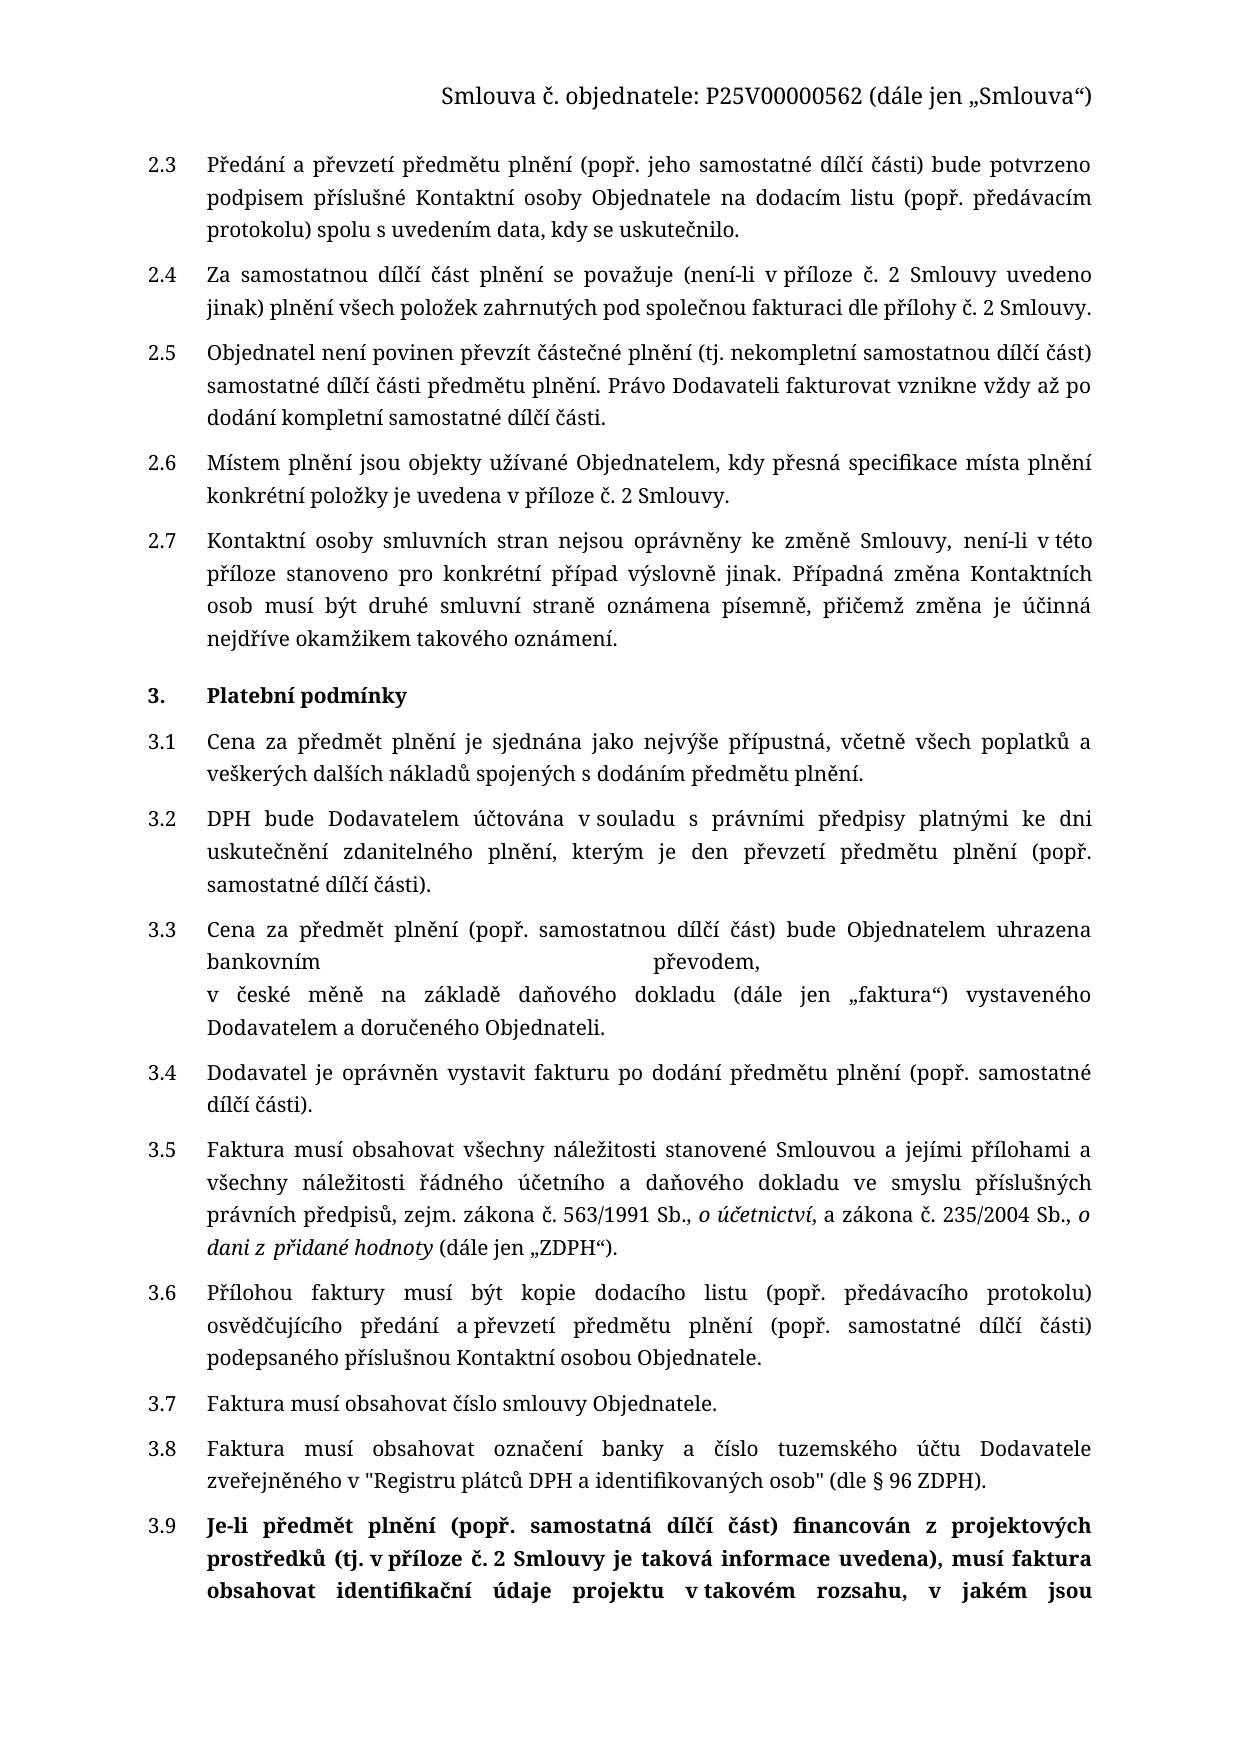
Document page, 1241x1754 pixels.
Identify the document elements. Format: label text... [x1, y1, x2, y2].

list Dodavatel je oprávněn vystavit fakturu po dodání předmětu plnění (popř. samostatné dílčí části). [148, 1058, 1093, 1119]
list Přílohou faktury musí být kopie dodacího listu (popř. předávacího protokolu) osvědčujícího předání a převzetí předmětu plnění (popř. samostatné dílčí části) podepsaného příslušnou Kontaktní osobou Objednatele. [148, 1278, 1093, 1372]
list Cena za předmět plnění je sjednána jako nejvýše přípustná, včetně všech poplatků a veškerých dalších nákladů spojených s dodáním předmětu plnění. [148, 727, 1093, 788]
list Cena za předmět plnění (popř. samostatnou dílčí část) bude Objednatelem uhrazena bankovním převodem, v české měně na základě daňového dokladu (dále jen „faktura“) vystaveného Dodavatelem a doručeného Objednateli. [148, 915, 1093, 1041]
list Platební podmínky [148, 682, 1093, 710]
list Faktura musí obsahovat číslo smlouvy Objednatele. [148, 1389, 1093, 1417]
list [148, 1511, 1093, 1605]
list Objednatel není povinen převzít částečné plnění (tj. nekompletní samostatnou dílčí část) samostatné dílčí části předmětu plnění. Právo Dodavateli fakturovat vznikne vždy až po dodání kompletní samostatné dílčí části. [148, 338, 1093, 432]
list Kontaktní osoby smluvních stran nejsou oprávněny ke změně Smlouvy, není-li v této příloze stanoveno pro konkrétní případ výslovně jinak. Případná změna Kontaktních osob musí být druhé smluvní straně oznámena písemně, přičemž změna je účinná nejdříve okamžikem takového oznámení. [148, 526, 1093, 652]
list Za samostatnou dílčí část plnění se považuje (není-li v příloze č. 2 Smlouvy uvedeno jinak) plnění všech položek zahrnutých pod společnou fakturaci dle přílohy č. 2 Smlouvy. [148, 261, 1093, 322]
list Faktura musí obsahovat označení banky a číslo tuzemského účtu Dodavatele zveřejněného v "Registru plátců DPH a identifikovaných osob" (dle § 96 ZDPH). [148, 1434, 1093, 1495]
list Předání a převzetí předmětu plnění (popř. jeho samostatné dílčí části) bude potvrzeno podpisem příslušné Kontaktní osoby Objednatele na dodacím listu (popř. předávacím protokolu) spolu s uvedením data, kdy se uskutečnilo. [148, 150, 1093, 244]
list DPH bude Dodavatelem účtována v souladu s právními předpisy platnými ke dni uskutečnění zdanitelného plnění, kterým je den převzetí předmětu plnění (popř. samostatné dílčí části). [148, 804, 1093, 898]
list Místem plnění jsou objekty užívané Objednatelem, kdy přesná specifikace místa plnění konkrétní položky je uvedena v příloze č. 2 Smlouvy. [148, 448, 1093, 509]
list Faktura musí obsahovat všechny náležitosti stanovené Smlouvou a jejími přílohami a všechny náležitosti řádného účetního a daňového dokladu ve smyslu příslušných právních předpisů, zejm. zákona č. 563/1991 Sb., o účetnictví, a zákona č. 235/2004 Sb., o dani z přidané hodnoty (dále jen „ZDPH“). [148, 1135, 1093, 1262]
